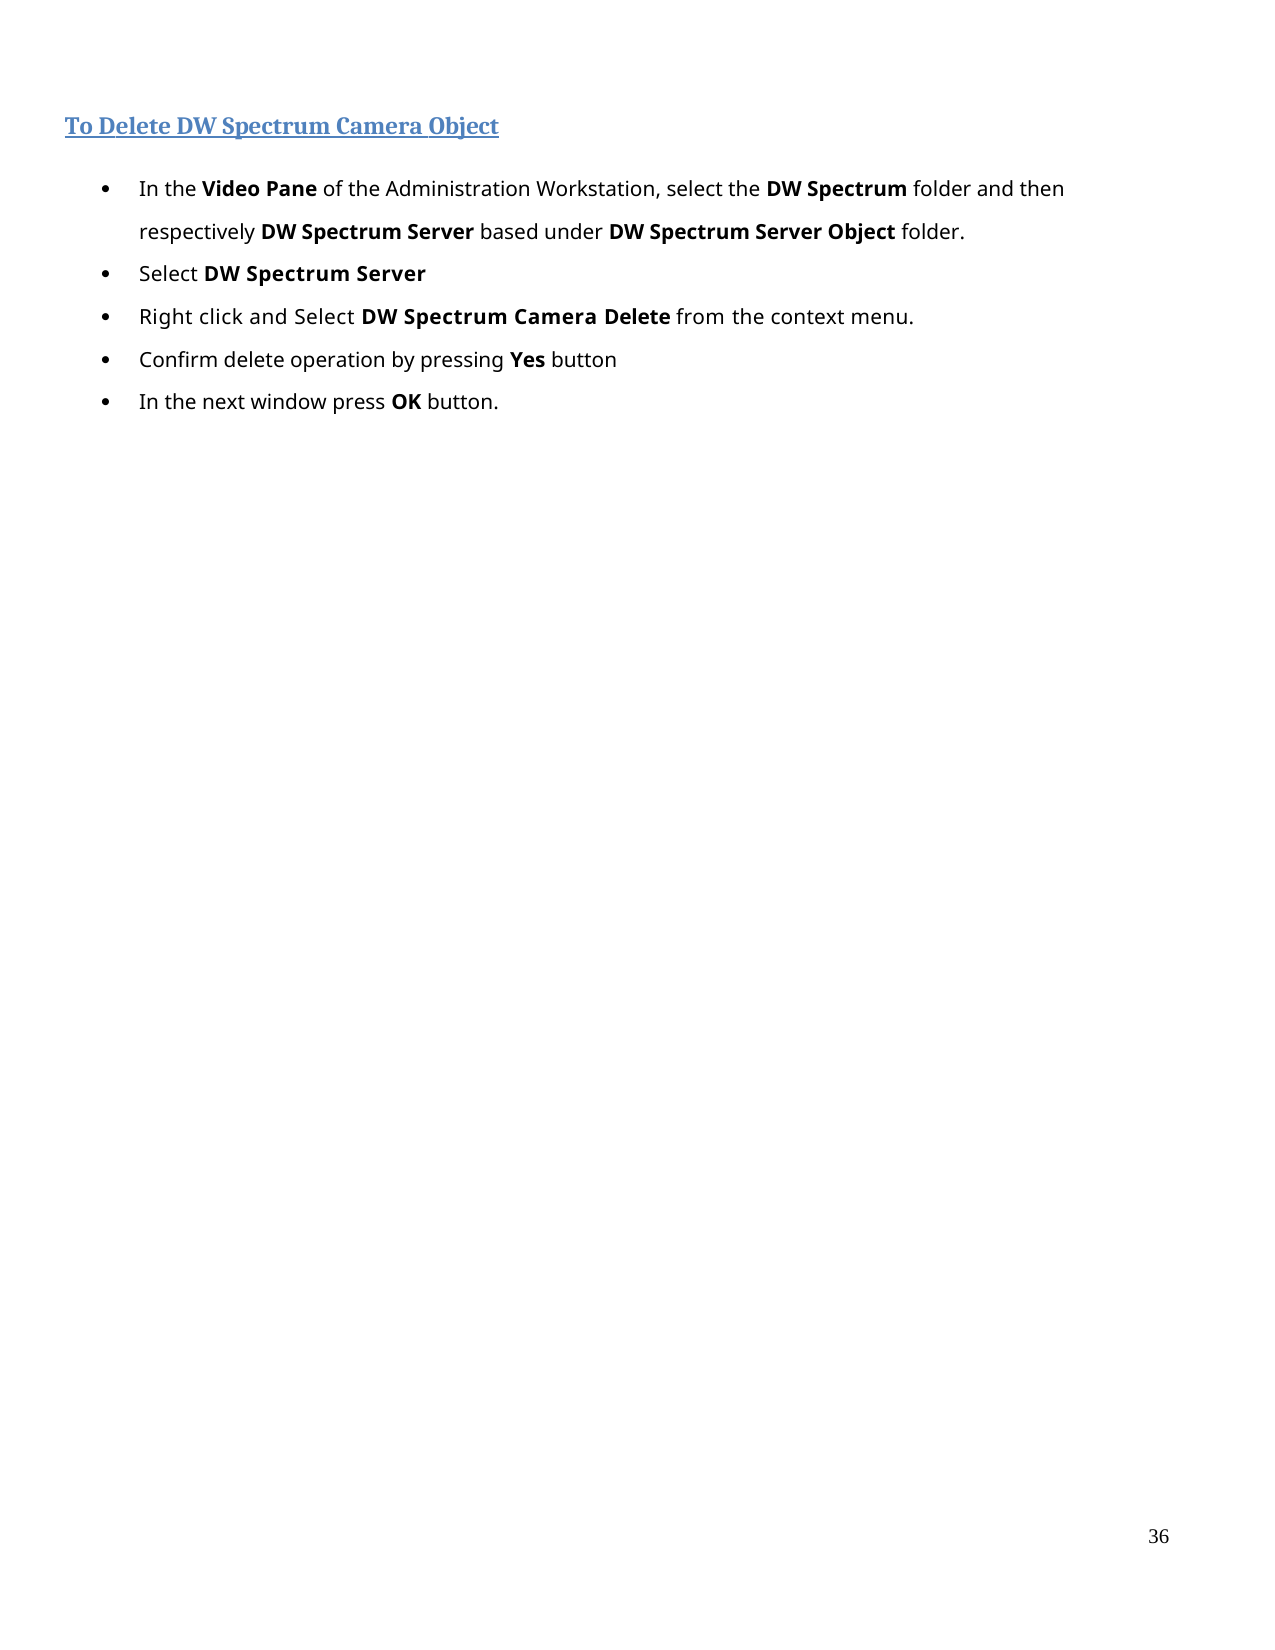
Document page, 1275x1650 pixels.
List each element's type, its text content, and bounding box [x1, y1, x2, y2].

list In the Video Pane of the Administration Workstation, select the DW Spectrum folder and then respectively DW Spectrum Server based under DW Spectrum Server Object folder. [102, 174, 1169, 245]
list Right click and Select DW Spectrum Camera Delete from the context menu. [102, 302, 1169, 331]
list Confirm delete operation by pressing Yes button [102, 345, 1169, 373]
subtitle To Delete DW Spectrum Camera Object [64, 112, 1169, 141]
list Select DW Spectrum Server [102, 259, 1169, 288]
list In the next window press OK button. [102, 387, 1169, 416]
